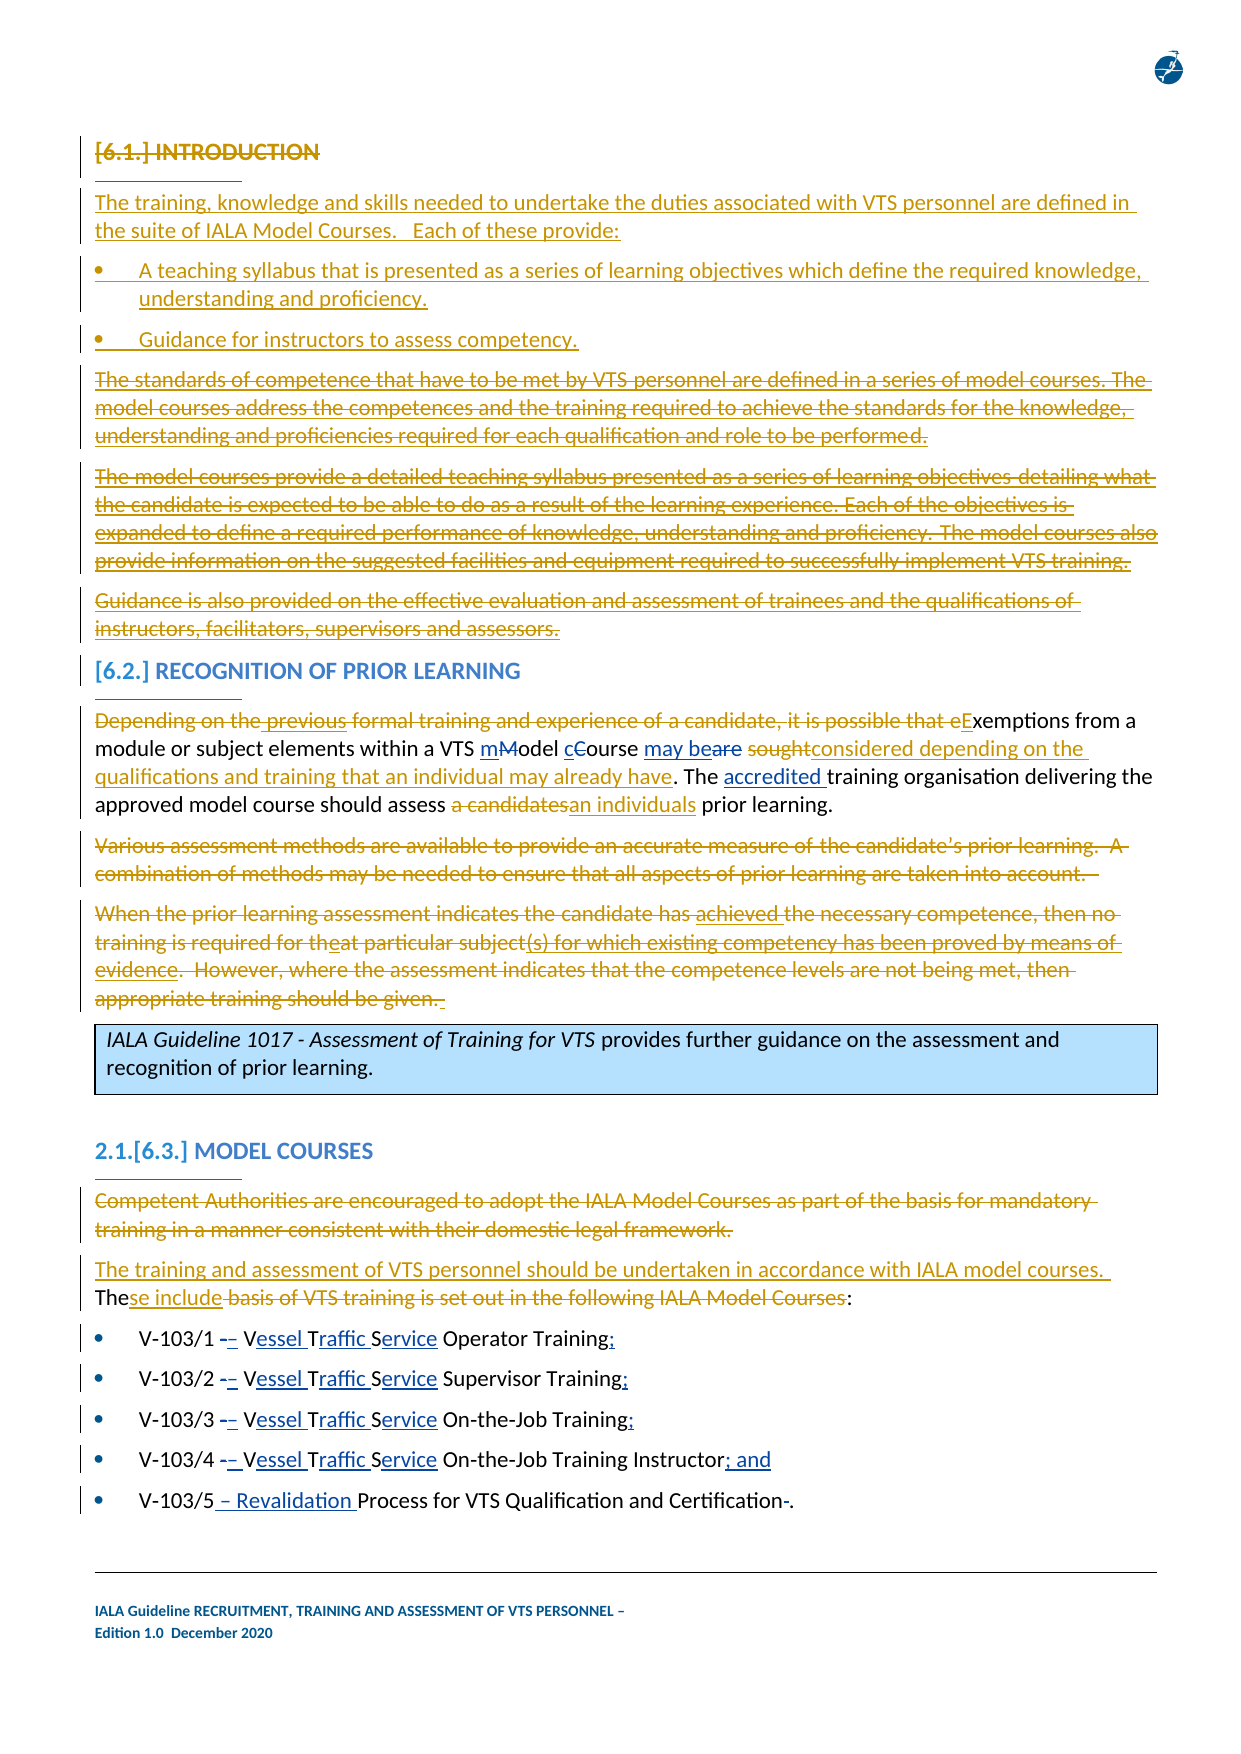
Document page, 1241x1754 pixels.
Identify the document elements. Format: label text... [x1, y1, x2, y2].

text xemptions from a module or subject elements within a VTS odel ourse . The training organisation delivering the approved model course should assess prior learning. [94, 706, 1157, 818]
text V‐103/3 VTS On‐the‐Job Training [94, 1405, 1157, 1433]
text V‐103/4 VTS On‐the‐Job Training Instructor [94, 1445, 1157, 1473]
text V‐103/5Process for VTS Qualification and Certification. [94, 1486, 1157, 1514]
picture [1123, 0, 1241, 119]
subtitle Recognition of prior learning [94, 655, 1157, 686]
text V‐103/2 VTS Supervisor Training [94, 1364, 1157, 1392]
text The: [94, 1255, 1157, 1311]
subtitle Model courses [94, 1135, 1157, 1166]
text V‐103/1 VTS Operator Training [94, 1324, 1157, 1352]
table_header IALA Guideline 1017 - Assessment of Training for VTS provides further guidance on the assessment and recognition of prior learning. [96, 1025, 1157, 1094]
